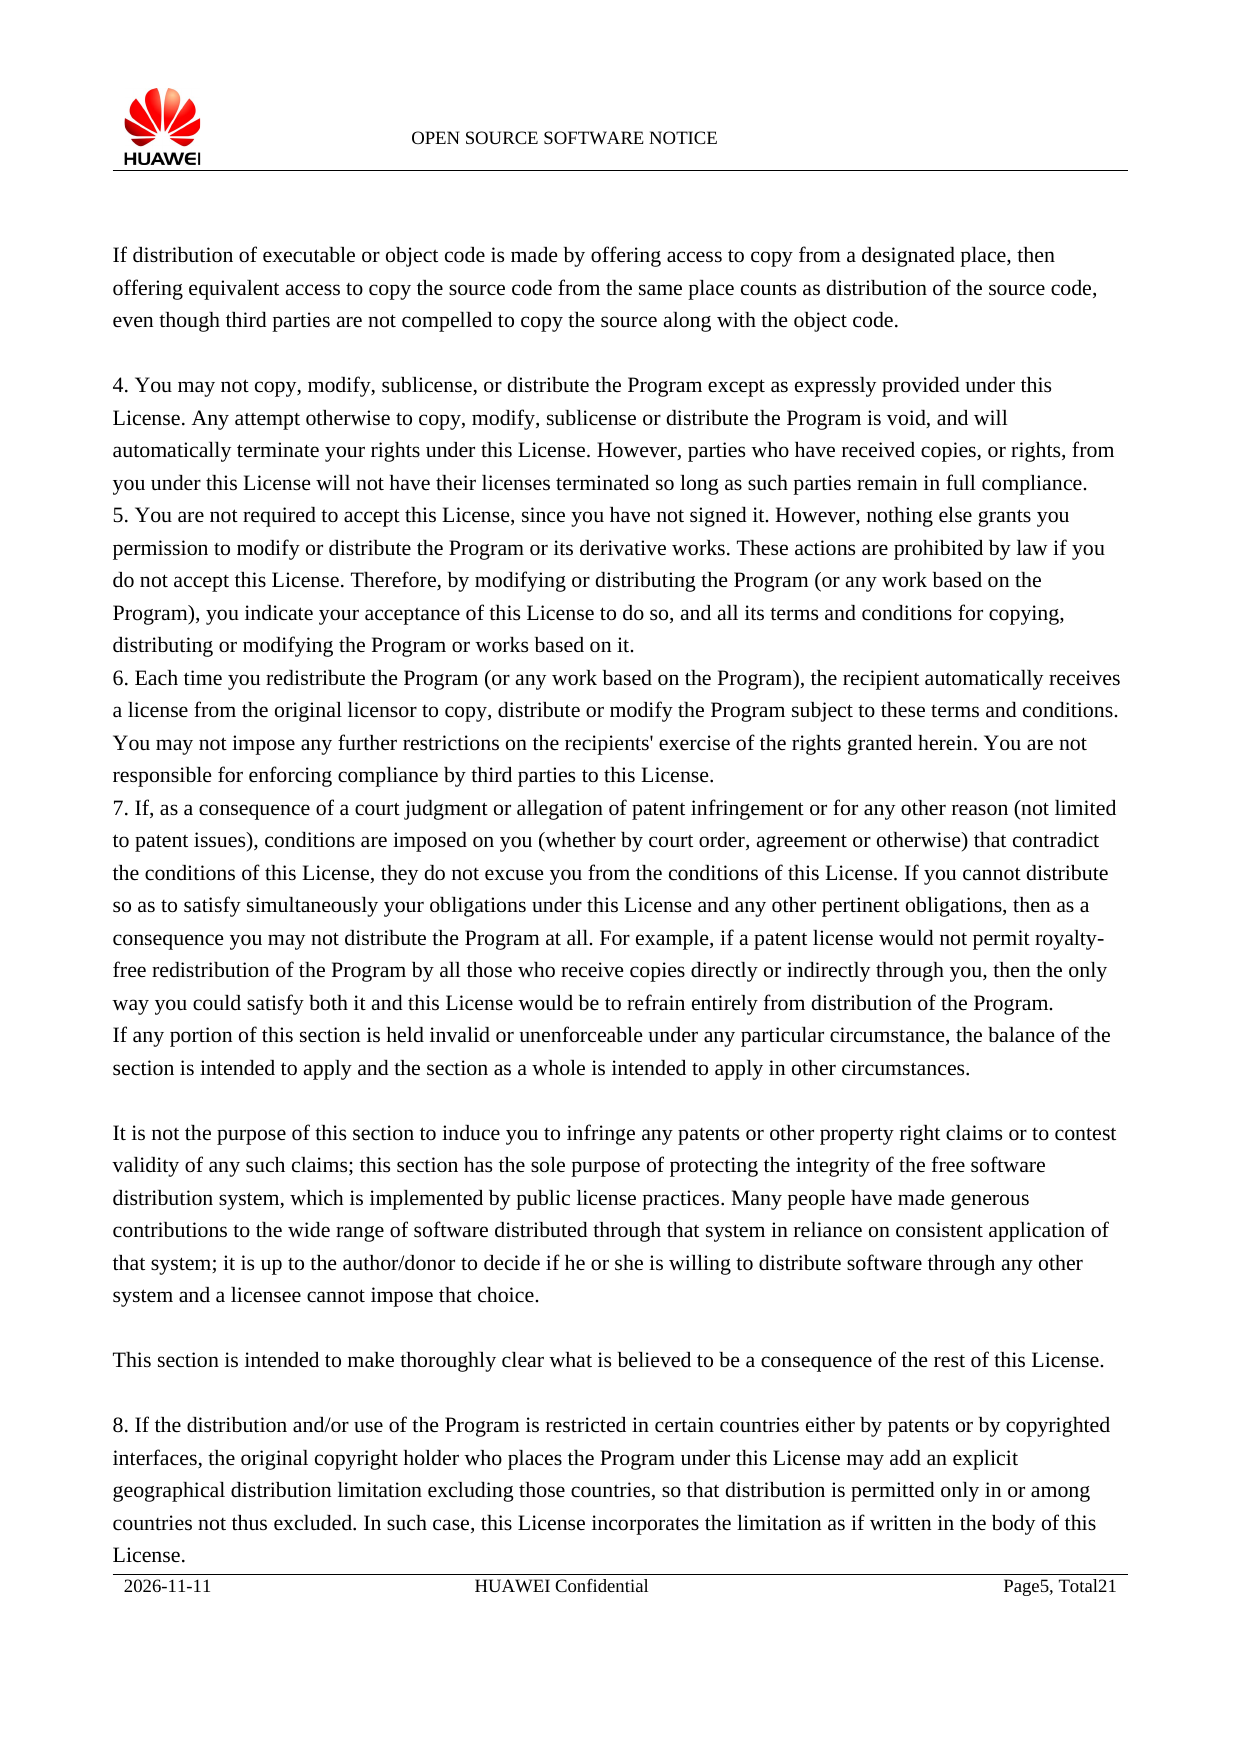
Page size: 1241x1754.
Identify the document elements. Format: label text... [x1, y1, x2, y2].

text If any portion of this section is held invalid or unenforceable under any particular circumstance, the balance of the section is intended to apply and the section as a whole is intended to apply in other circumstances. [112, 1019, 1128, 1084]
text 8. If the distribution and/or use of the Program is restricted in certain countries either by patents or by copyrighted interfaces, the original copyright holder who places the Program under this License may add an explicit geographical distribution limitation excluding those countries, so that distribution is permitted only in or among countries not thus excluded. In such case, this License incorporates the limitation as if written in the body of this License. [112, 1409, 1128, 1571]
text 5. You are not required to accept this License, since you have not signed it. However, nothing else grants you permission to modify or distribute the Program or its derivative works. These actions are prohibited by law if you do not accept this License. Therefore, by modifying or distributing the Program (or any work based on the Program), you indicate your acceptance of this License to do so, and all its terms and conditions for copying, distributing or modifying the Program or works based on it. [112, 499, 1128, 661]
text If distribution of executable or object code is made by offering access to copy from a designated place, then offering equivalent access to copy the source code from the same place counts as distribution of the source code, even though third parties are not compelled to copy the source along with the object code. [112, 239, 1128, 336]
text 4. You may not copy, modify, sublicense, or distribute the Program except as expressly provided under this License. Any attempt otherwise to copy, modify, sublicense or distribute the Program is void, and will automatically terminate your rights under this License. However, parties who have received copies, or rights, from you under this License will not have their licenses terminated so long as such parties remain in full compliance. [112, 369, 1128, 499]
text 7. If, as a consequence of a court judgment or allegation of patent infringement or for any other reason (not limited to patent issues), conditions are imposed on you (whether by court order, agreement or otherwise) that contradict the conditions of this License, they do not excuse you from the conditions of this License. If you cannot distribute so as to satisfy simultaneously your obligations under this License and any other pertinent obligations, then as a consequence you may not distribute the Program at all. For example, if a patent license would not permit royalty-free redistribution of the Program by all those who receive copies directly or indirectly through you, then the only way you could satisfy both it and this License would be to refrain entirely from distribution of the Program. [112, 791, 1128, 1019]
picture [124, 88, 201, 165]
text 6. Each time you redistribute the Program (or any work based on the Program), the recipient automatically receives a license from the original licensor to copy, distribute or modify the Program subject to these terms and conditions. You may not impose any further restrictions on the recipients' exercise of the rights granted herein. You are not responsible for enforcing compliance by third parties to this License. [112, 661, 1128, 791]
text It is not the purpose of this section to induce you to infringe any patents or other property right claims or to contest validity of any such claims; this section has the sole purpose of protecting the integrity of the free software distribution system, which is implemented by public license practices. Many people have made generous contributions to the wide range of software distributed through that system in reliance on consistent application of that system; it is up to the author/donor to decide if he or she is willing to distribute software through any other system and a licensee cannot impose that choice. [112, 1116, 1128, 1311]
text This section is intended to make thoroughly clear what is believed to be a consequence of the rest of this License. [112, 1344, 1128, 1376]
